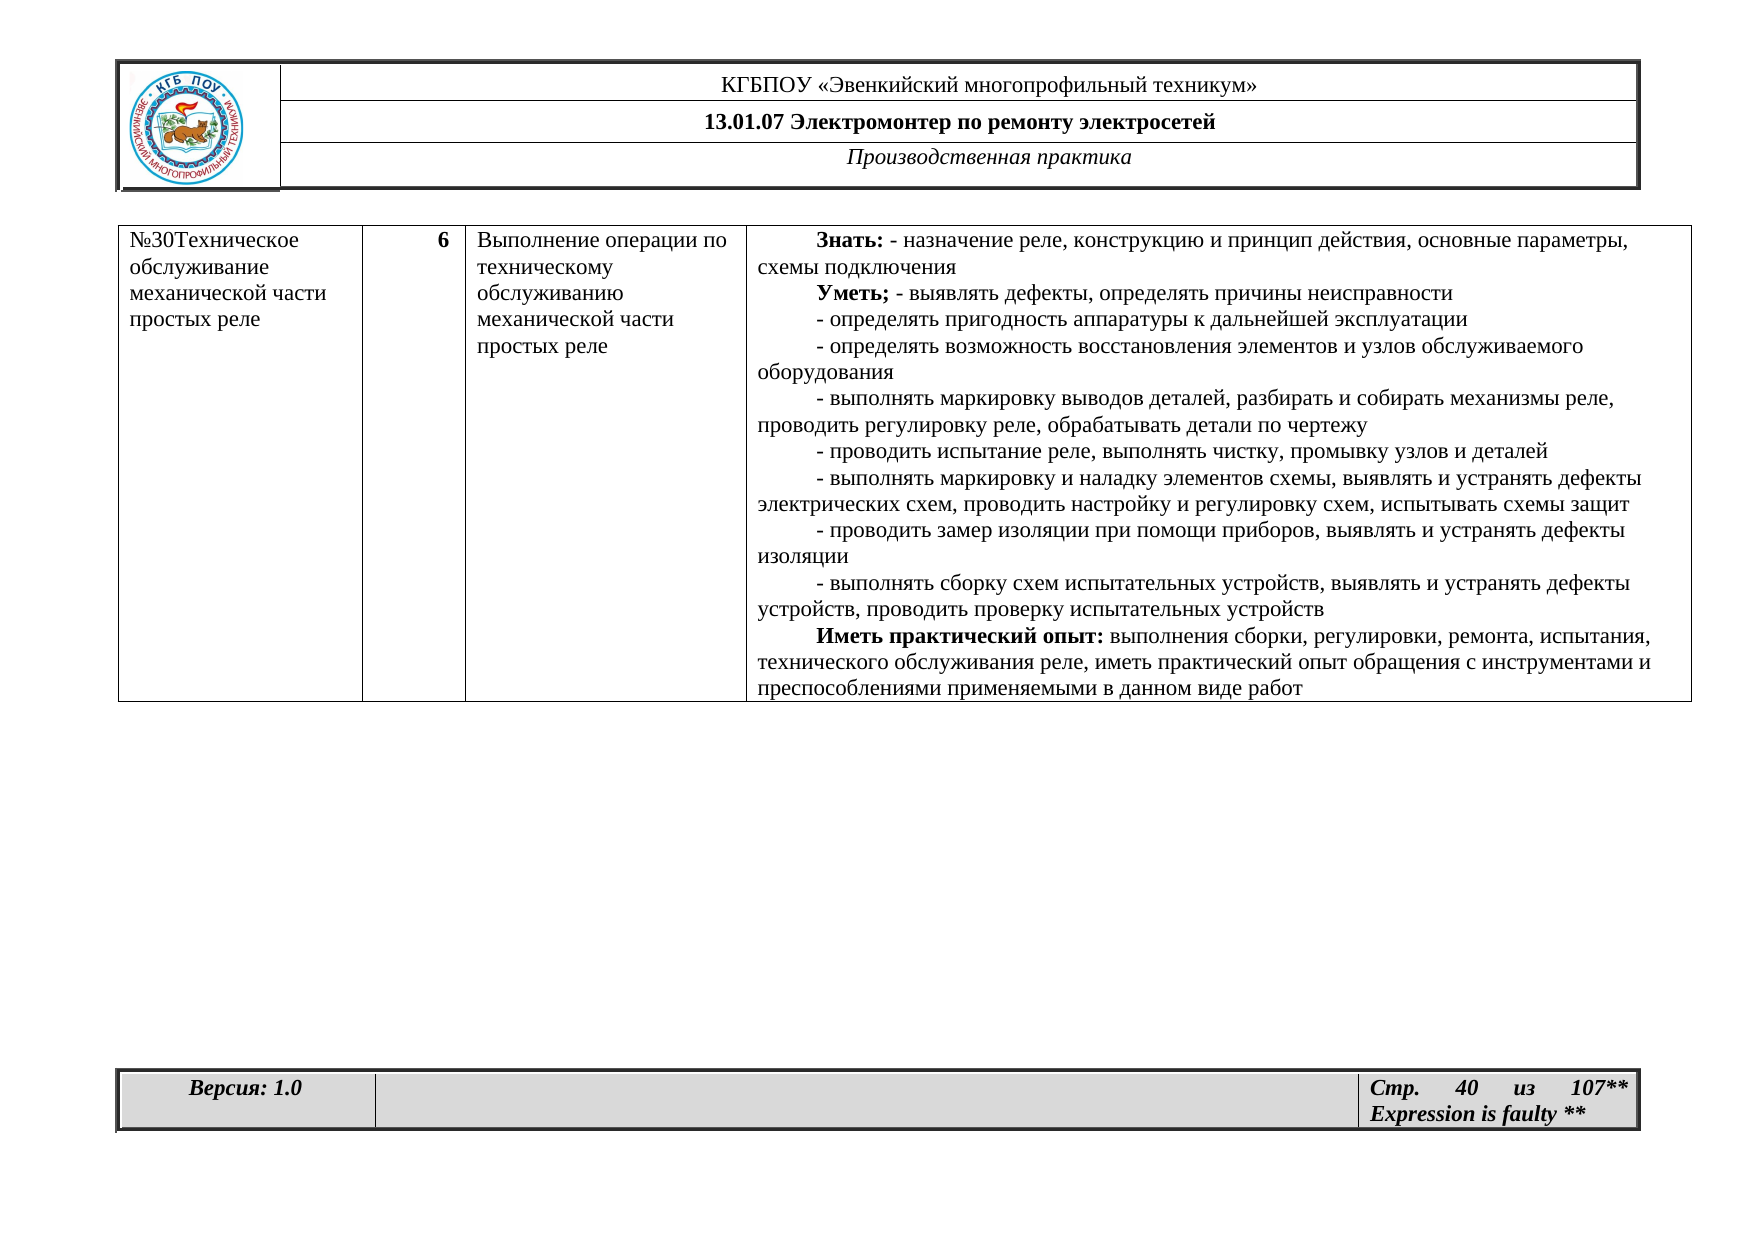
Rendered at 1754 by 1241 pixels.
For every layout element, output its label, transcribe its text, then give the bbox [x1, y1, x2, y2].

table_cell №30Техническое обслуживание механической части простых реле [119, 226, 362, 701]
table_cell Выполнение операции по техническому обслуживанию механической части простых реле [466, 226, 746, 701]
picture [129, 71, 176, 119]
picture [129, 71, 244, 186]
table_cell 6 [363, 226, 465, 701]
table_cell Знать: - назначение реле, конструкцию и принцип действия, основные параметры, схемы подключения Уметь; - выявлять дефекты, определять причины неисправности - определять пригодность аппаратуры к дальнейшей эксплуатации - определять возможность восстановления элементов и узлов обслуживаемого оборудования - выполнять маркировку выводов деталей, разбирать и собирать механизмы реле, проводить регулировку реле, обрабатывать детали по чертежу - проводить испытание реле, выполнять чистку, промывку узлов и деталей - выполнять маркировку и наладку элементов схемы, выявлять и устранять дефекты электрических схем, проводить настройку и регулировку схем, испытывать схемы защит - проводить замер изоляции при помощи приборов, выявлять и устранять дефекты изоляции - выполнять сборку схем испытательных устройств, выявлять и устранять дефекты устройств, проводить проверку испытательных устройств Иметь практический опыт: выполнения сборки, регулировки, ремонта, испытания, технического обслуживания реле, иметь практический опыт обращения с инструментами и преспособлениями применяемыми в данном виде работ [747, 226, 1691, 701]
